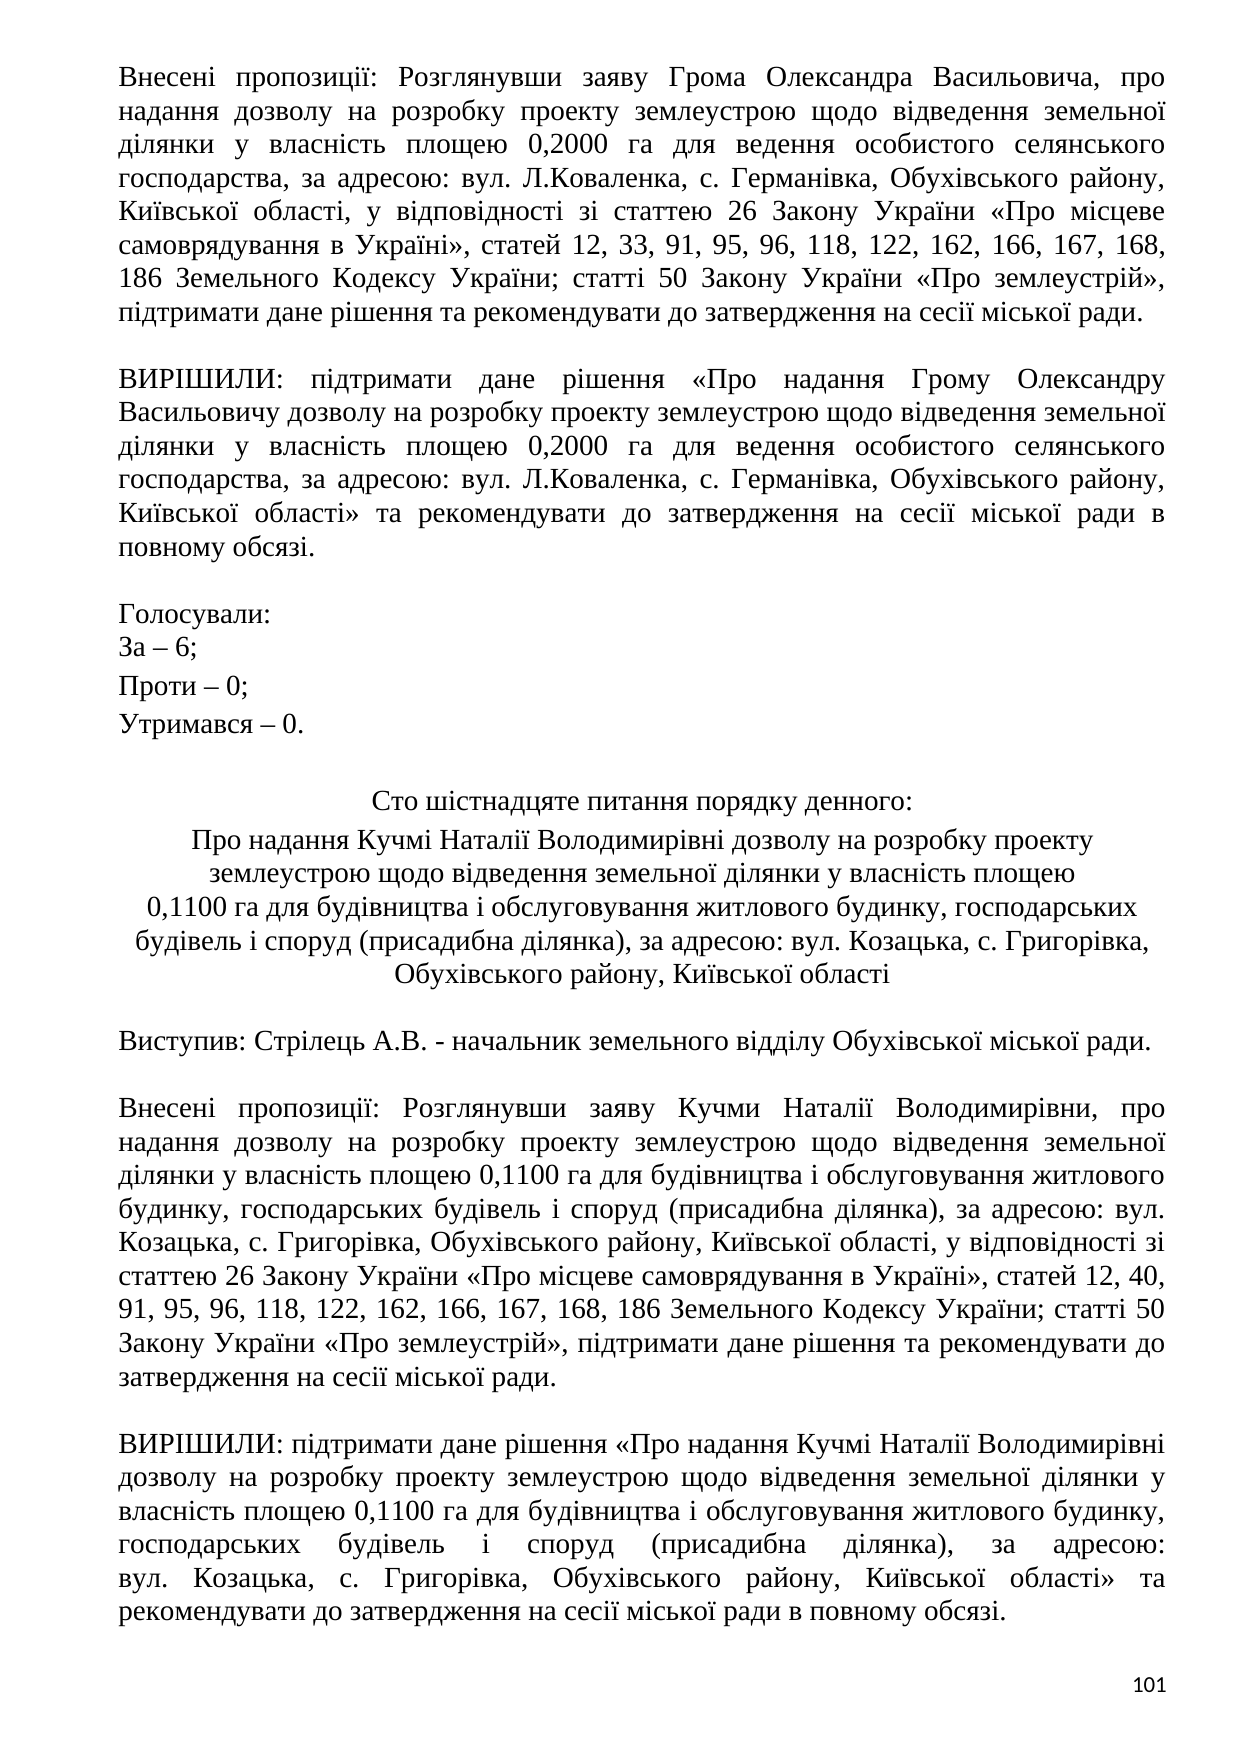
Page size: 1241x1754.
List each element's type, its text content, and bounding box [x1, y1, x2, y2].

text За – 6; [118, 629, 1167, 663]
text Утримався – 0. [118, 706, 1167, 740]
text Виступив: Стрілець А.В. - начальник земельного відділу Обухівської міської ради. [118, 1023, 1167, 1057]
text ВИРІШИЛИ: підтримати дане рішення «Про надання Кучмі Наталії Володимирівні дозволу на розробку проекту землеустрою щодо відведення земельної ділянки у власність площею 0,1100 га для будівництва і обслуговування житлового будинку, господарських будівель і споруд (присадибна ділянка), за адресою: вул. Козацька, с. Григорівка, Обухівського району, Київської області» та рекомендувати до затвердження на сесії міської ради в повному обсязі. [118, 1426, 1167, 1627]
text ВИРІШИЛИ: підтримати дане рішення «Про надання Грому Олександру Васильовичу дозволу на розробку проекту землеустрою щодо відведення земельної ділянки у власність площею 0,2000 га для ведення особистого селянського господарства, за адресою: вул. Л.Коваленка, с. Германівка, Обухівського району, Київської області» та рекомендувати до затвердження на сесії міської ради в повному обсязі. [118, 361, 1167, 562]
list Внесені пропозиції: Розглянувши заяву Грома Олександра Васильовича, про надання дозволу на розробку проекту землеустрою щодо відведення земельної ділянки у власність площею 0,2000 га для ведення особистого селянського господарства, за адресою: вул. Л.Коваленка, с. Германівка, Обухівського району, Київської області, у відповідності зі статтею 26 Закону України «Про місцеве самоврядування в Україні», статей 12, 33, 91, 95, 96, 118, 122, 162, 166, 167, 168, 186 Земельного Кодексу України; статті 50 Закону України «Про землеустрій», підтримати дане рішення та рекомендувати до затвердження на сесії міської ради. [118, 59, 1167, 327]
text Проти – 0; [118, 668, 1167, 701]
list Внесені пропозиції: Розглянувши заяву Кучми Наталії Володимирівни, про надання дозволу на розробку проекту землеустрою щодо відведення земельної ділянки у власність площею 0,1100 га для будівництва і обслуговування житлового будинку, господарських будівель і споруд (присадибна ділянка), за адресою: вул. Козацька, с. Григорівка, Обухівського району, Київської області, у відповідності зі статтею 26 Закону України «Про місцеве самоврядування в Україні», статей 12, 40, 91, 95, 96, 118, 122, 162, 166, 167, 168, 186 Земельного Кодексу України; статті 50 Закону України «Про землеустрій», підтримати дане рішення та рекомендувати до затвердження на сесії міської ради. [118, 1090, 1167, 1392]
text Голосували: [118, 596, 1167, 629]
text Сто шістнадцяте питання порядку денного: [118, 783, 1167, 817]
text Про надання Кучмі Наталії Володимирівні дозволу на розробку проекту землеустрою щодо відведення земельної ділянки у власність площею 0,1100 га для будівництва і обслуговування житлового будинку, господарських будівель і споруд (присадибна ділянка), за адресою: вул. Козацька, с. Григорівка, Обухівського району, Київської області [118, 822, 1167, 990]
